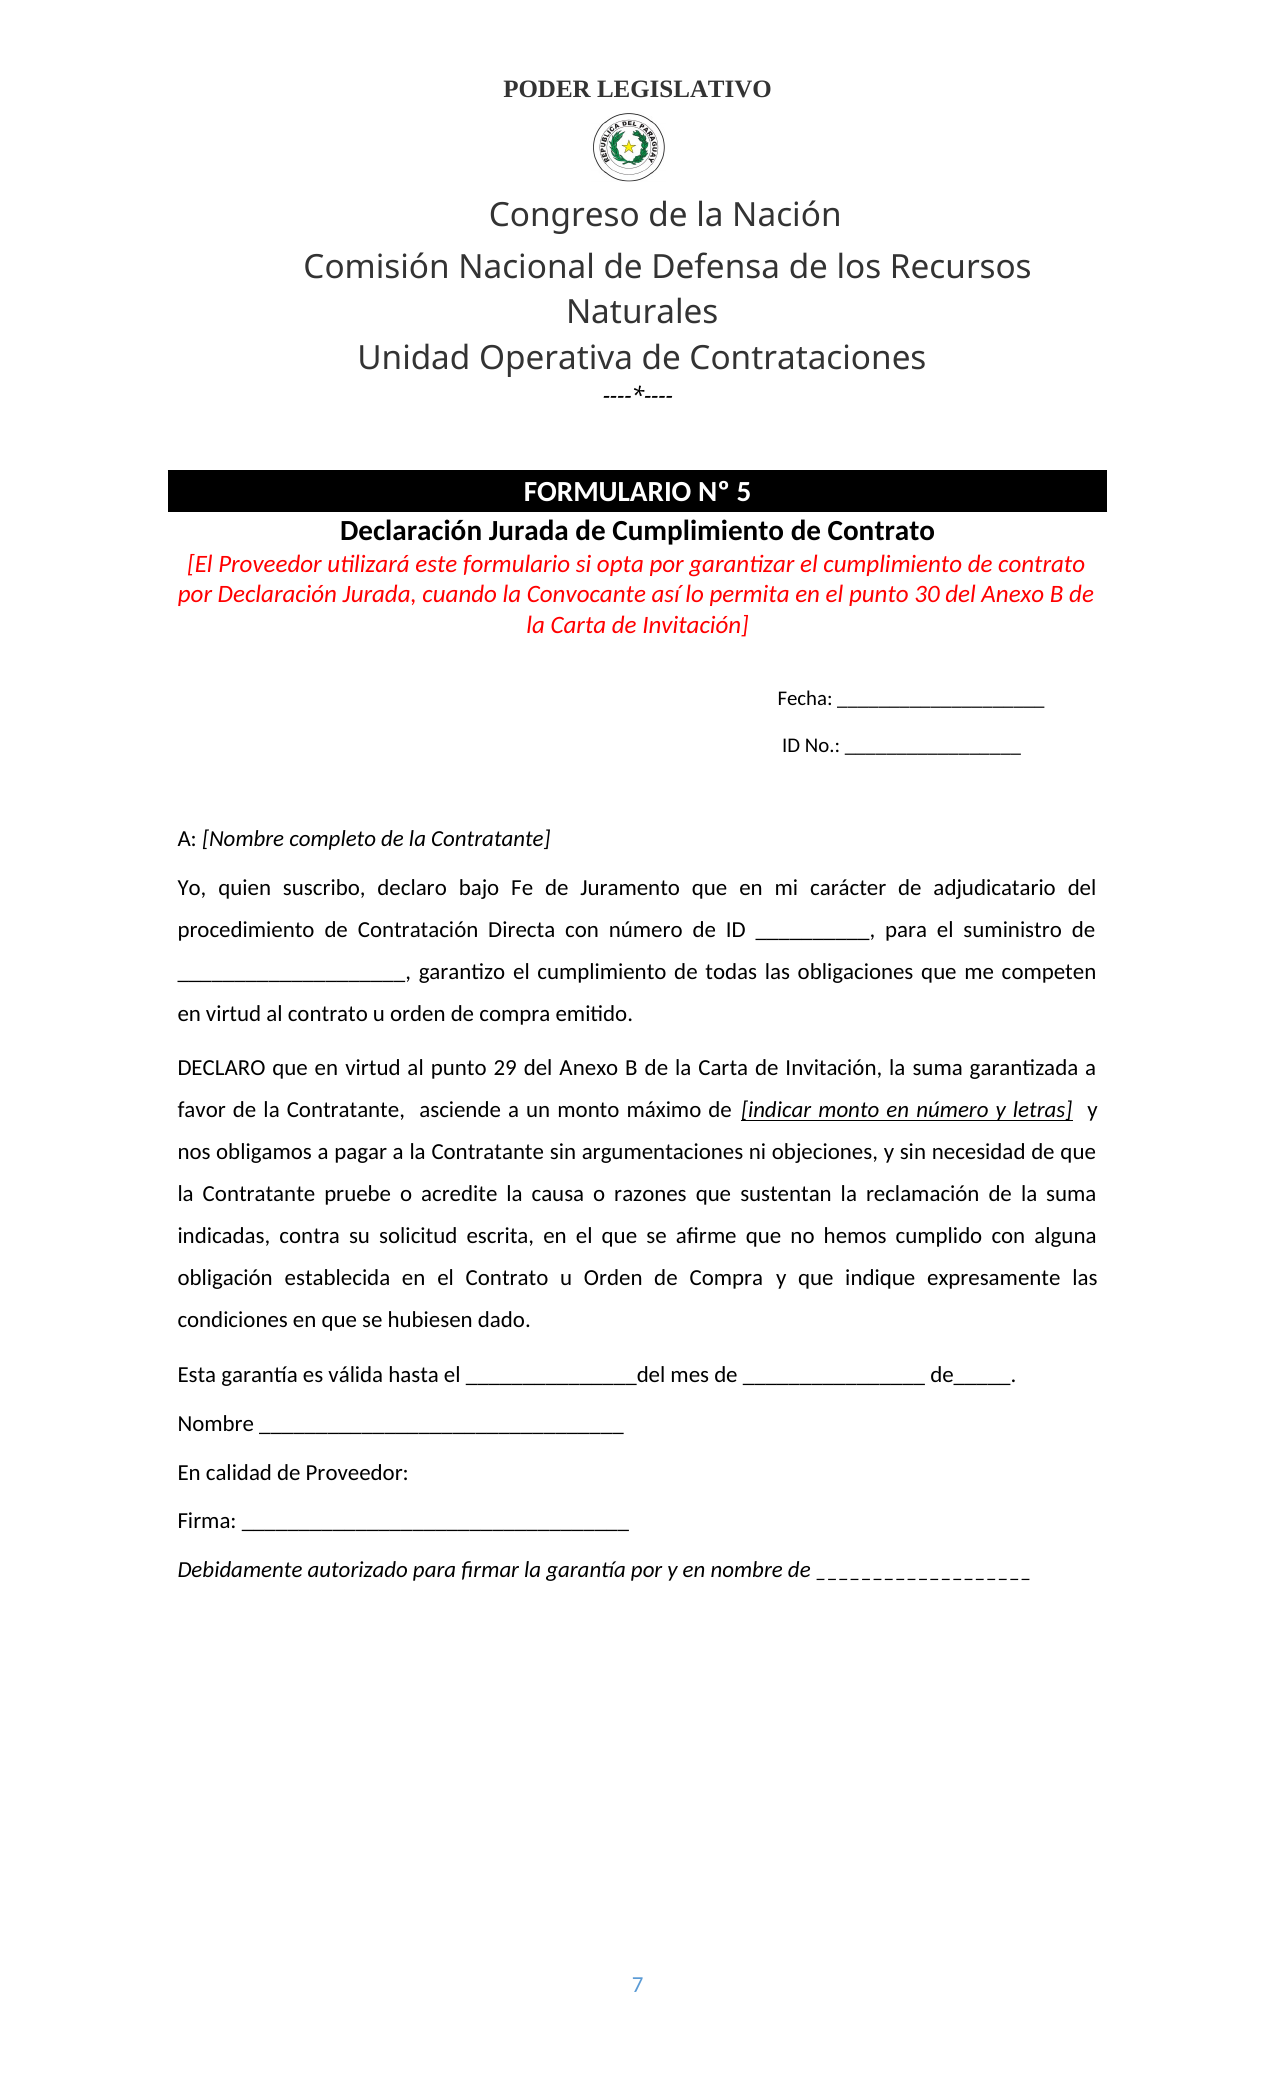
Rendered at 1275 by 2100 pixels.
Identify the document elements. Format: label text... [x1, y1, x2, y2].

text Fecha: ____________________ [702, 686, 1098, 711]
text Yo, quien suscribo, declaro bajo Fe de Juramento que en mi carácter de adjudicatario del procedimiento de Contratación Directa con número de ID __________, para el suministro de ____________________, garantizo el cumplimiento de todas las obligaciones que me competen en virtud al contrato u orden de compra emitido. [177, 873, 1098, 1027]
text Debidamente autorizado para firmar la garantía por y en nombre de ___________________ [177, 1555, 1098, 1583]
picture [590, 112, 667, 182]
text [El Proveedor utilizará este formulario si opta por garantizar el cumplimiento de contrato por Declaración Jurada, cuando la Convocante así lo permita en el punto 30 del Anexo B de la Carta de Invitación] [177, 548, 1098, 639]
text DECLARO que en virtud al punto 29 del Anexo B de la Carta de Invitación, la suma garantizada a favor de la Contratante, asciende a un monto máximo de [indicar monto en número y letras] y nos obligamos a pagar a la Contratante sin argumentaciones ni objeciones, y sin necesidad de que la Contratante pruebe o acredite la causa o razones que sustentan la reclamación de la suma indicadas, contra su solicitud escrita, en el que se afirme que no hemos cumplido con alguna obligación establecida en el Contrato u Orden de Compra y que indique expresamente las condiciones en que se hubiesen dado. [177, 1053, 1098, 1333]
text Declaración Jurada de Cumplimiento de Contrato [177, 512, 1098, 548]
text Nombre ________________________________ [177, 1409, 1098, 1437]
text Firma: __________________________________ [177, 1506, 1098, 1534]
text FORMULARIO Nº 5 [169, 471, 1106, 511]
text Esta garantía es válida hasta el _______________del mes de ________________ de_____. [177, 1360, 1098, 1388]
text En calidad de Proveedor: [177, 1458, 1098, 1486]
text ID No.: _________________ [777, 732, 1098, 757]
text A: [Nombre completo de la Contratante] [177, 824, 1098, 852]
